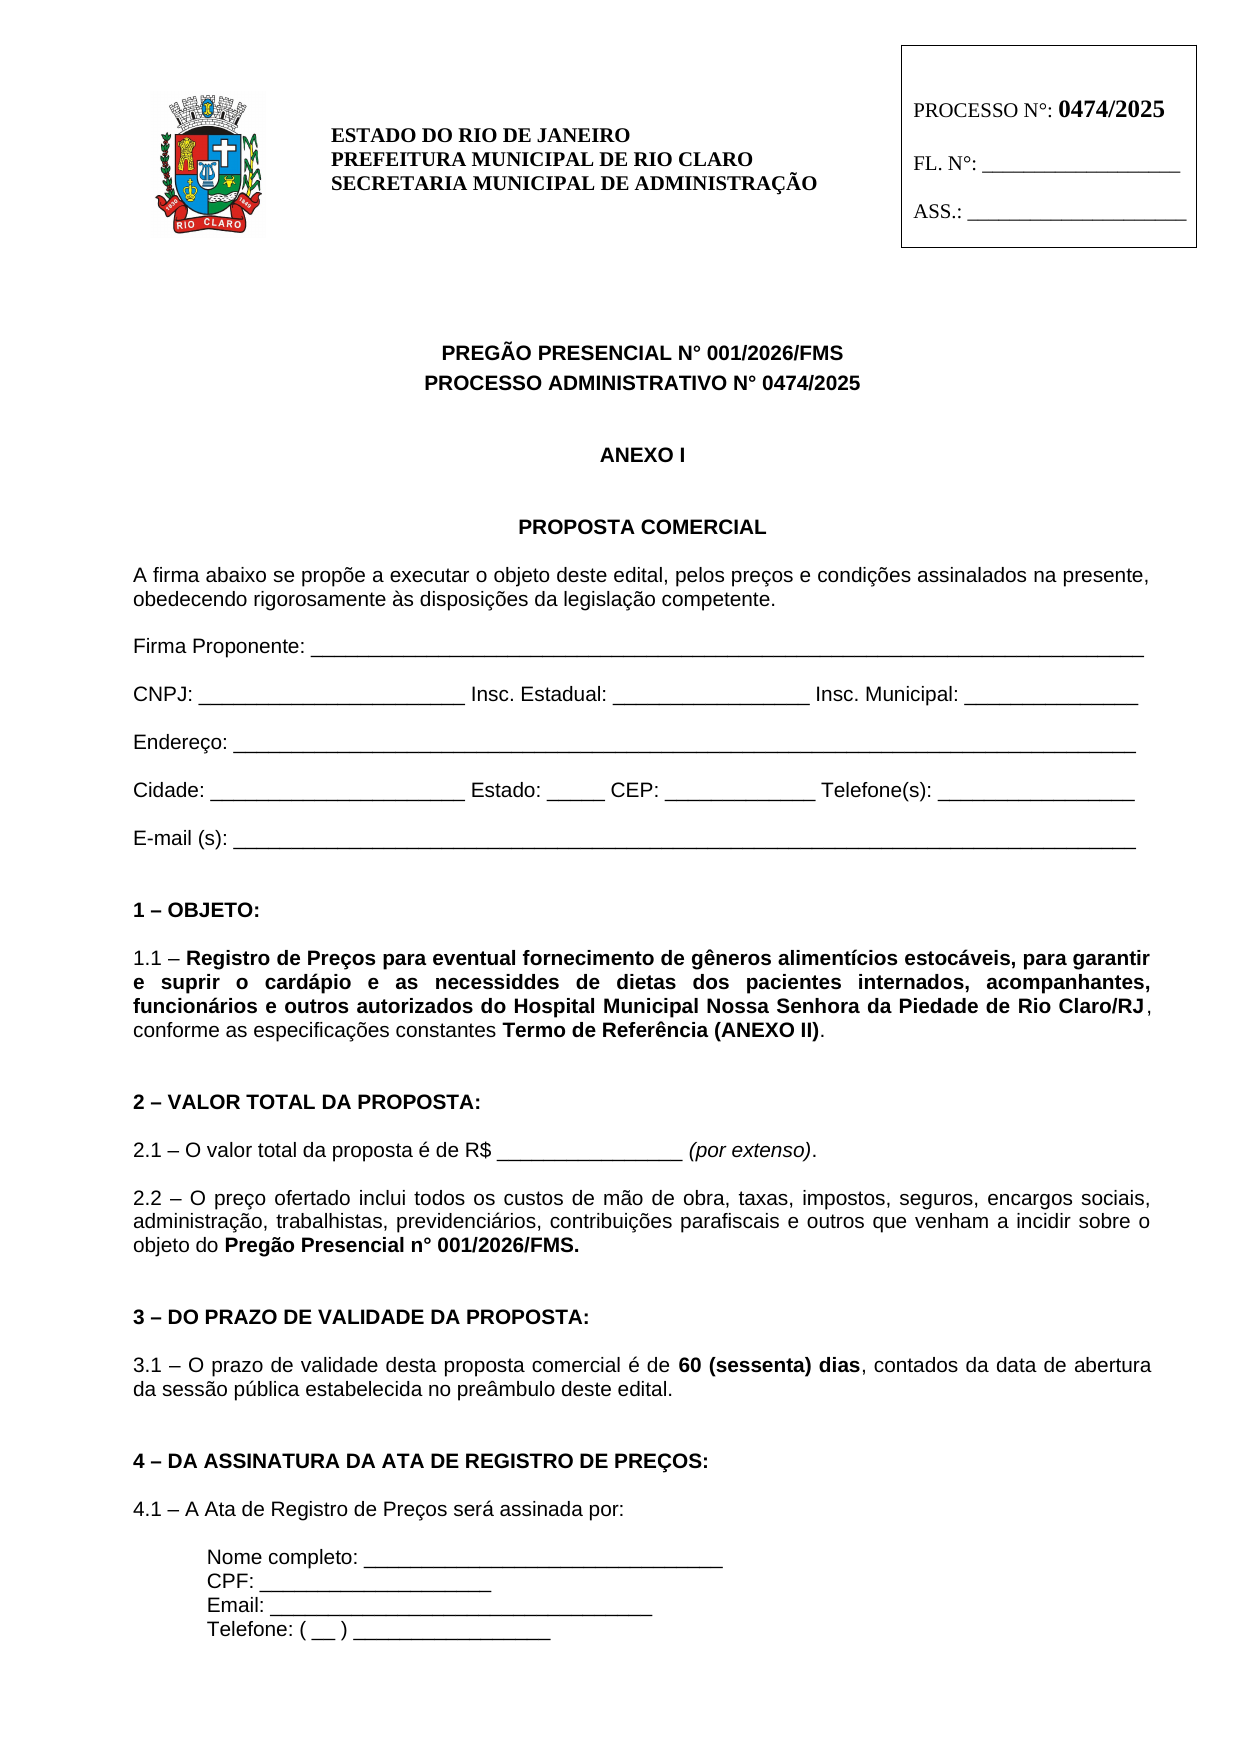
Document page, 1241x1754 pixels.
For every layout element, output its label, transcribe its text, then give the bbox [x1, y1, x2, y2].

text ANEXO I [74, 443, 1152, 467]
text 2 – VALOR TOTAL DA PROPOSTA: [74, 1089, 1152, 1113]
text Cidade: ______________________ Estado: _____ CEP: _____________ Telefone(s): _________________ [74, 778, 1152, 802]
text CPF: ____________________ [133, 1569, 1152, 1593]
text Nome completo: _______________________________ [133, 1545, 1152, 1569]
text Email: _________________________________ [133, 1593, 1152, 1617]
text 4.1 – A Ata de Registro de Preços será assinada por: [133, 1497, 1152, 1521]
text 3 – DO PRAZO DE VALIDADE DA PROPOSTA: [74, 1305, 1152, 1329]
text Firma Proponente: ________________________________________________________________________ [74, 634, 1152, 658]
text 1 – OBJETO: [74, 898, 1152, 922]
text 3.1 – O prazo de validade desta proposta comercial é de 60 (sessenta) dias, contados da data de abertura da sessão pública estabelecida no preâmbulo deste edital. [133, 1353, 1152, 1401]
text 2.1 – O valor total da proposta é de R$ ________________ (por extenso). [74, 1137, 1152, 1161]
text 1.1 – Registro de Preços para eventual fornecimento de gêneros alimentícios estocáveis, para garantir e suprir o cardápio e as necessiddes de dietas dos pacientes internados, acompanhantes, funcionários e outros autorizados do Hospital Municipal Nossa Senhora da Piedade de Rio Claro/RJ, conforme as especificações constantes Termo de Referência (ANEXO II). [133, 946, 1152, 1042]
text PROPOSTA COMERCIAL [74, 514, 1152, 538]
text PROCESSO ADMINISTRATIVO N° 0474/2025 [133, 371, 1152, 395]
text Telefone: ( __ ) _________________ [133, 1617, 1152, 1641]
picture [150, 91, 266, 238]
text 2.2 – O preço ofertado inclui todos os custos de mão de obra, taxas, impostos, seguros, encargos sociais, administração, trabalhistas, previdenciários, contribuições parafiscais e outros que venham a incidir sobre o objeto do Pregão Presencial n° 001/2026/FMS. [133, 1185, 1152, 1257]
text CNPJ: _______________________ Insc. Estadual: _________________ Insc. Municipal: _______________ [74, 682, 1152, 706]
subtitle PREGÃO PRESENCIAL N° 001/2026/FMS [133, 341, 1152, 364]
text Endereço: ______________________________________________________________________________ [74, 730, 1152, 754]
text 4 – DA ASSINATURA DA ATA DE REGISTRO DE PREÇOS: [74, 1449, 1152, 1473]
text E-mail (s): ______________________________________________________________________________ [74, 826, 1152, 850]
text A firma abaixo se propõe a executar o objeto deste edital, pelos preços e condições assinalados na presente, obedecendo rigorosamente às disposições da legislação competente. [133, 562, 1152, 610]
